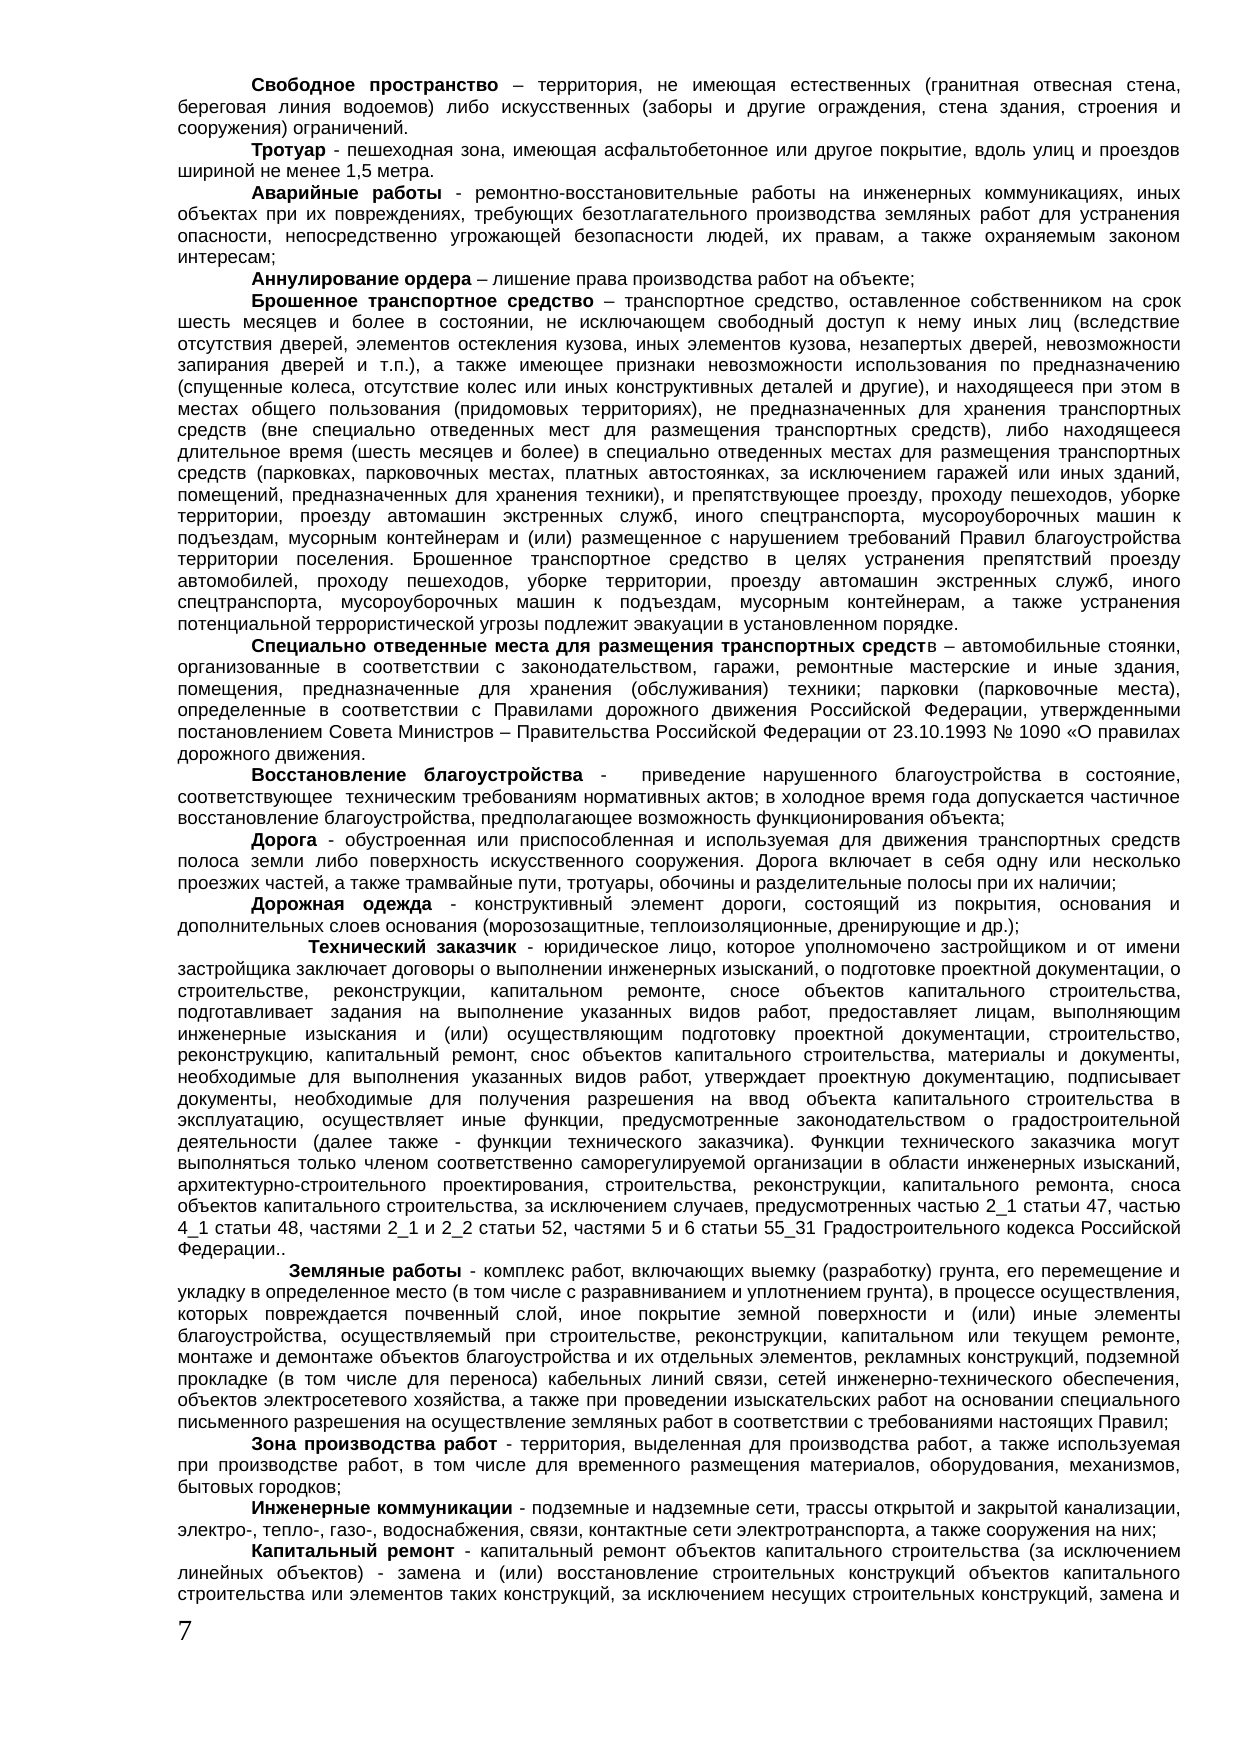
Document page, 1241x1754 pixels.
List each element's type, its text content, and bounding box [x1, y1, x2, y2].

text Тротуар - пешеходная зона, имеющая асфальтобетонное или другое покрытие, вдоль улиц и проездов шириной не менее 1,5 метра. [177, 138, 1181, 182]
text Свободное пространство – территория, не имеющая естественных (гранитная отвесная стена, береговая линия водоемов) либо искусственных (заборы и другие ограждения, стена здания, строения и сооружения) ограничений. [177, 74, 1181, 138]
text Брошенное транспортное средство – транспортное средство, оставленное собственником на срок шесть месяцев и более в состоянии, не исключающем свободный доступ к нему иных лиц (вследствие отсутствия дверей, элементов остекления кузова, иных элементов кузова, незапертых дверей, невозможности запирания дверей и т.п.), а также имеющее признаки невозможности использования по предназначению (спущенные колеса, отсутствие колес или иных конструктивных деталей и другие), и находящееся при этом в местах общего пользования (придомовых территориях), не предназначенных для хранения транспортных средств (вне специально отведенных мест для размещения транспортных средств), либо находящееся длительное время (шесть месяцев и более) в специально отведенных местах для размещения транспортных средств (парковках, парковочных местах, платных автостоянках, за исключением гаражей или иных зданий, помещений, предназначенных для хранения техники), и препятствующее проезду, проходу пешеходов, уборке территории, проезду автомашин экстренных служб, иного спецтранспорта, мусороуборочных машин к подъездам, мусорным контейнерам и (или) размещенное с нарушением требований Правил благоустройства территории поселения. Брошенное транспортное средство в целях устранения препятствий проезду автомобилей, проходу пешеходов, уборке территории, проезду автомашин экстренных служб, иного спецтранспорта, мусороуборочных машин к подъездам, мусорным контейнерам, а также устранения потенциальной террористической угрозы подлежит эвакуации в установленном порядке. [177, 289, 1181, 634]
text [177, 1540, 1181, 1605]
text Зона производства работ - территория, выделенная для производства работ, а также используемая при производстве работ, в том числе для временного размещения материалов, оборудования, механизмов, бытовых городков; [177, 1432, 1181, 1497]
text Дорога - обустроенная или приспособленная и используемая для движения транспортных средств полоса земли либо поверхность искусственного сооружения. Дорога включает в себя одну или несколько проезжих частей, а также трамвайные пути, тротуары, обочины и разделительные полосы при их наличии; [177, 828, 1181, 893]
text Земляные работы - комплекс работ, включающих выемку (разработку) грунта, его перемещение и укладку в определенное место (в том числе с разравниванием и уплотнением грунта), в процессе осуществления, которых повреждается почвенный слой, иное покрытие земной поверхности и (или) иные элементы благоустройства, осуществляемый при строительстве, реконструкции, капитальном или текущем ремонте, монтаже и демонтаже объектов благоустройства и их отдельных элементов, рекламных конструкций, подземной прокладке (в том числе для переноса) кабельных линий связи, сетей инженерно-технического обеспечения, объектов электросетевого хозяйства, а также при проведении изыскательских работ на основании специального письменного разрешения на осуществление земляных работ в соответствии с требованиями настоящих Правил; [177, 1260, 1181, 1432]
text Аварийные работы - ремонтно-восстановительные работы на инженерных коммуникациях, иных объектах при их повреждениях, требующих безотлагательного производства земляных работ для устранения опасности, непосредственно угрожающей безопасности людей, их правам, а также охраняемым законом интересам; [177, 182, 1181, 268]
text Специально отведенные места для размещения транспортных средств – автомобильные стоянки, организованные в соответствии с законодательством, гаражи, ремонтные мастерские и иные здания, помещения, предназначенные для хранения (обслуживания) техники; парковки (парковочные места), определенные в соответствии с Правилами дорожного движения Российской Федерации, утвержденными постановлением Совета Министров – Правительства Российской Федерации от 23.10.1993 № 1090 «О правилах дорожного движения. [177, 634, 1181, 764]
text Восстановление благоустройства - приведение нарушенного благоустройства в состояние, соответствующее техническим требованиям нормативных актов; в холодное время года допускается частичное восстановление благоустройства, предполагающее возможность функционирования объекта; [177, 764, 1181, 828]
text Дорожная одежда - конструктивный элемент дороги, состоящий из покрытия, основания и дополнительных слоев основания (морозозащитные, теплоизоляционные, дренирующие и др.); [177, 893, 1181, 936]
text Технический заказчик - юридическое лицо, которое уполномочено застройщиком и от имени застройщика заключает договоры о выполнении инженерных изысканий, о подготовке проектной документации, о строительстве, реконструкции, капитальном ремонте, сносе объектов капитального строительства, подготавливает задания на выполнение указанных видов работ, предоставляет лицам, выполняющим инженерные изыскания и (или) осуществляющим подготовку проектной документации, строительство, реконструкцию, капитальный ремонт, снос объектов капитального строительства, материалы и документы, необходимые для выполнения указанных видов работ, утверждает проектную документацию, подписывает документы, необходимые для получения разрешения на ввод объекта капитального строительства в эксплуатацию, осуществляет иные функции, предусмотренные законодательством о градостроительной деятельности (далее также - функции технического заказчика). Функции технического заказчика могут выполняться только членом соответственно саморегулируемой организации в области инженерных изысканий, архитектурно-строительного проектирования, строительства, реконструкции, капитального ремонта, сноса объектов капитального строительства, за исключением случаев, предусмотренных частью 2_1 статьи 47, частью 4_1 статьи 48, частями 2_1 и 2_2 статьи 52, частями 5 и 6 статьи 55_31 Градостроительного кодекса Российской Федерации.. [177, 936, 1181, 1260]
text Инженерные коммуникации - подземные и надземные сети, трассы открытой и закрытой канализации, электро-, тепло-, газо-, водоснабжения, связи, контактные сети электротранспорта, а также сооружения на них; [177, 1497, 1181, 1540]
text Аннулирование ордера – лишение права производства работ на объекте; [177, 268, 1181, 289]
